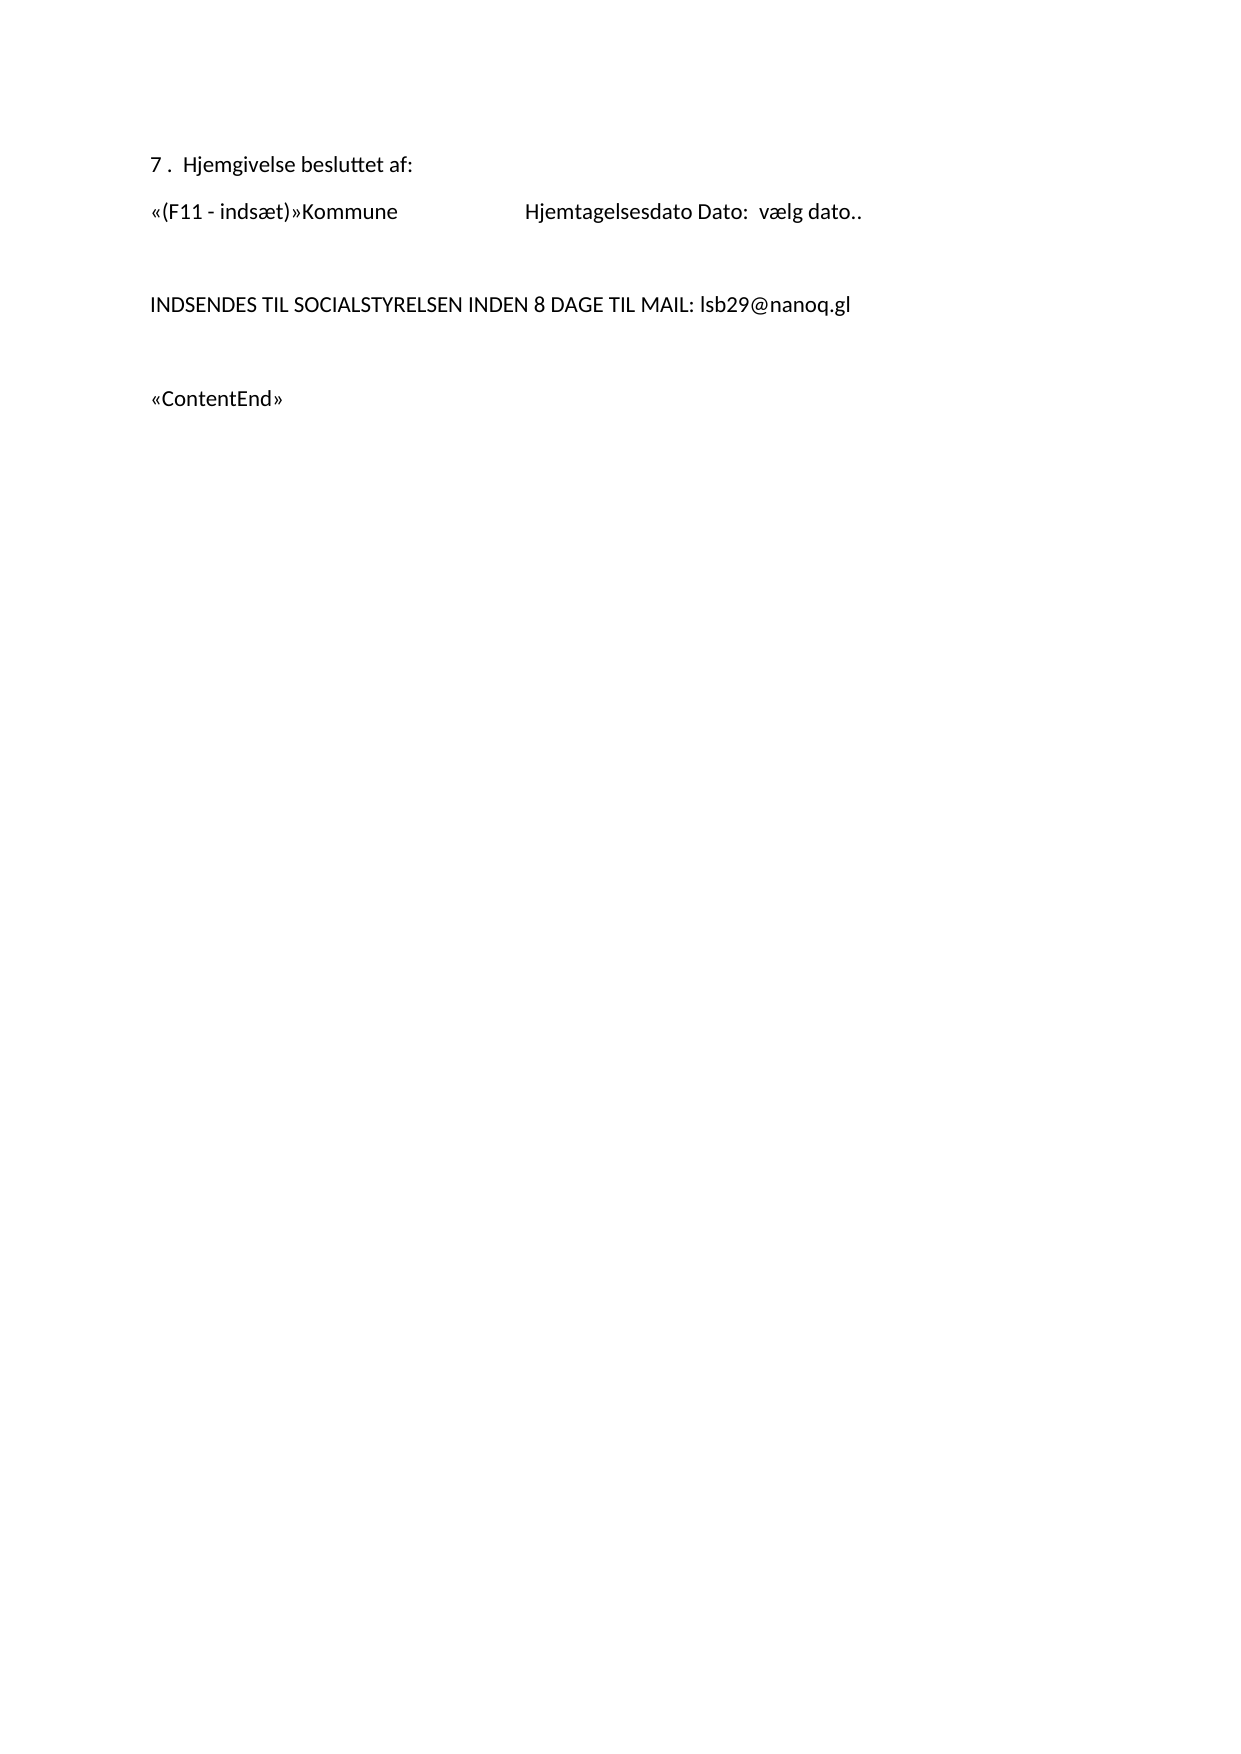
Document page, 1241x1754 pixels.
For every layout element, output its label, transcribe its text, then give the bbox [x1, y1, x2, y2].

text INDSENDES TIL SOCIALSTYRELSEN INDEN 8 DAGE TIL MAIL: lsb29@nanoq.gl [150, 291, 1090, 319]
text «ContentEnd» [150, 384, 1090, 412]
text «(F11 - indsæt)»Kommune Hjemtagelsesdato Dato: vælg dato.. [150, 197, 1090, 225]
text 7 . Hjemgivelse besluttet af: [150, 150, 1090, 178]
